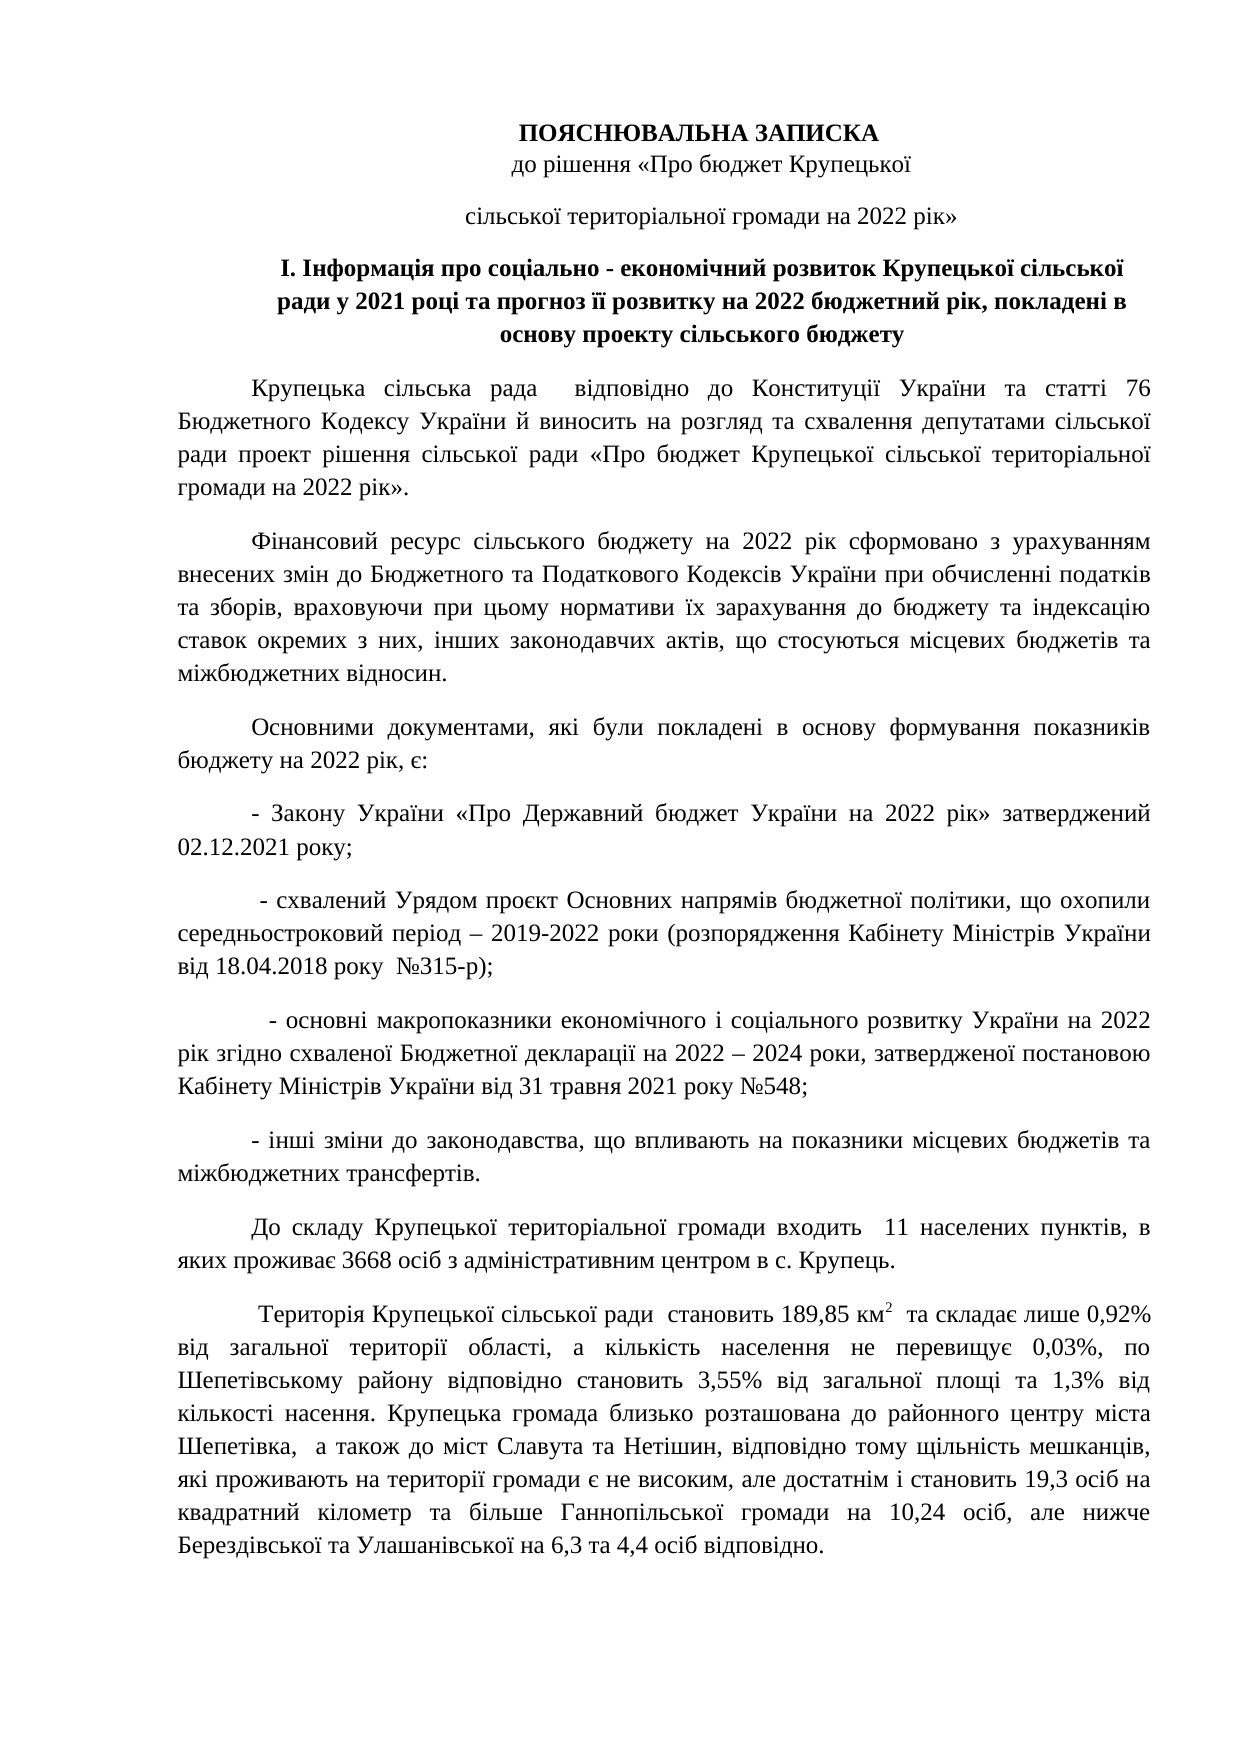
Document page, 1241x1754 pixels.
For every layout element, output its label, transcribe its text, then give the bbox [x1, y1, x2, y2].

text - Закону України «Про Державний бюджет України на 2022 рік» затверджений 02.12.2021 року; [177, 798, 1152, 860]
text І. Інформація про соціально - економічний розвиток Крупецької сільської ради у 2021 році та прогноз її розвитку на 2022 бюджетний рік, покладені в основу проекту сільського бюджету [252, 253, 1152, 348]
text до рішення «Про бюджет Крупецької [177, 149, 1152, 178]
text Крупецька сільська рада відповідно до Конституції України та статті 76 Бюджетного Кодексу України й виносить на розгляд та схвалення депутатами сільської ради проект рішення сільської ради «Про бюджет Крупецької сільської територіальної громади на 2022 рік». [177, 373, 1152, 501]
text сільської територіальної громади на 2022 рік» [177, 201, 1152, 230]
text - схвалений Урядом проєкт Основних напрямів бюджетної політики, що охопили середньостроковий період – 2019-2022 роки (розпорядження Кабінету Міністрів України від 18.04.2018 року №315-р); [177, 885, 1152, 980]
text - основні макропоказники економічного і соціального розвитку України на 2022 рік згідно схваленої Бюджетної декларації на 2022 – 2024 роки, затвердженої постановою Кабінету Міністрів України від 31 травня 2021 року №548; [177, 1005, 1152, 1100]
text Територія Крупецької сільської ради становить 189,85 км2 та складає лише 0,92% від загальної території області, а кількість населення не перевищує 0,03%, по Шепетівському району відповідно становить 3,55% від загальної площі та 1,3% від кількості насення. Крупецька громада близько розташована до районного центру міста Шепетівка, а також до міст Славута та Нетішин, відповідно тому щільність мешканців, які проживають на території громади є не високим, але достатнім і становить 19,3 осіб на квадратний кілометр та більше Ганнопільської громади на 10,24 осіб, але нижче Берездівської та Улашанівської на 6,3 та 4,4 осіб відповідно. [177, 1299, 1152, 1559]
text До складу Крупецької територіальної громади входить 11 населених пунктів, в яких проживає 3668 осіб з адміністративним центром в с. Крупець. [177, 1212, 1152, 1274]
title ПОЯСНЮВАЛЬНА ЗАПИСКА [177, 118, 1152, 147]
text Основними документами, які були покладені в основу формування показників бюджету на 2022 рік, є: [177, 712, 1152, 773]
text - інші зміни до законодавства, що впливають на показники місцевих бюджетів та міжбюджетних трансфертів. [177, 1125, 1152, 1187]
text Фінансовий ресурс сільського бюджету на 2022 рік сформовано з урахуванням внесених змін до Бюджетного та Податкового Кодексів України при обчисленні податків та зборів, враховуючи при цьому нормативи їх зарахування до бюджету та індексацію ставок окремих з них, інших законодавчих актів, що стосуються місцевих бюджетів та міжбюджетних відносин. [177, 526, 1152, 687]
